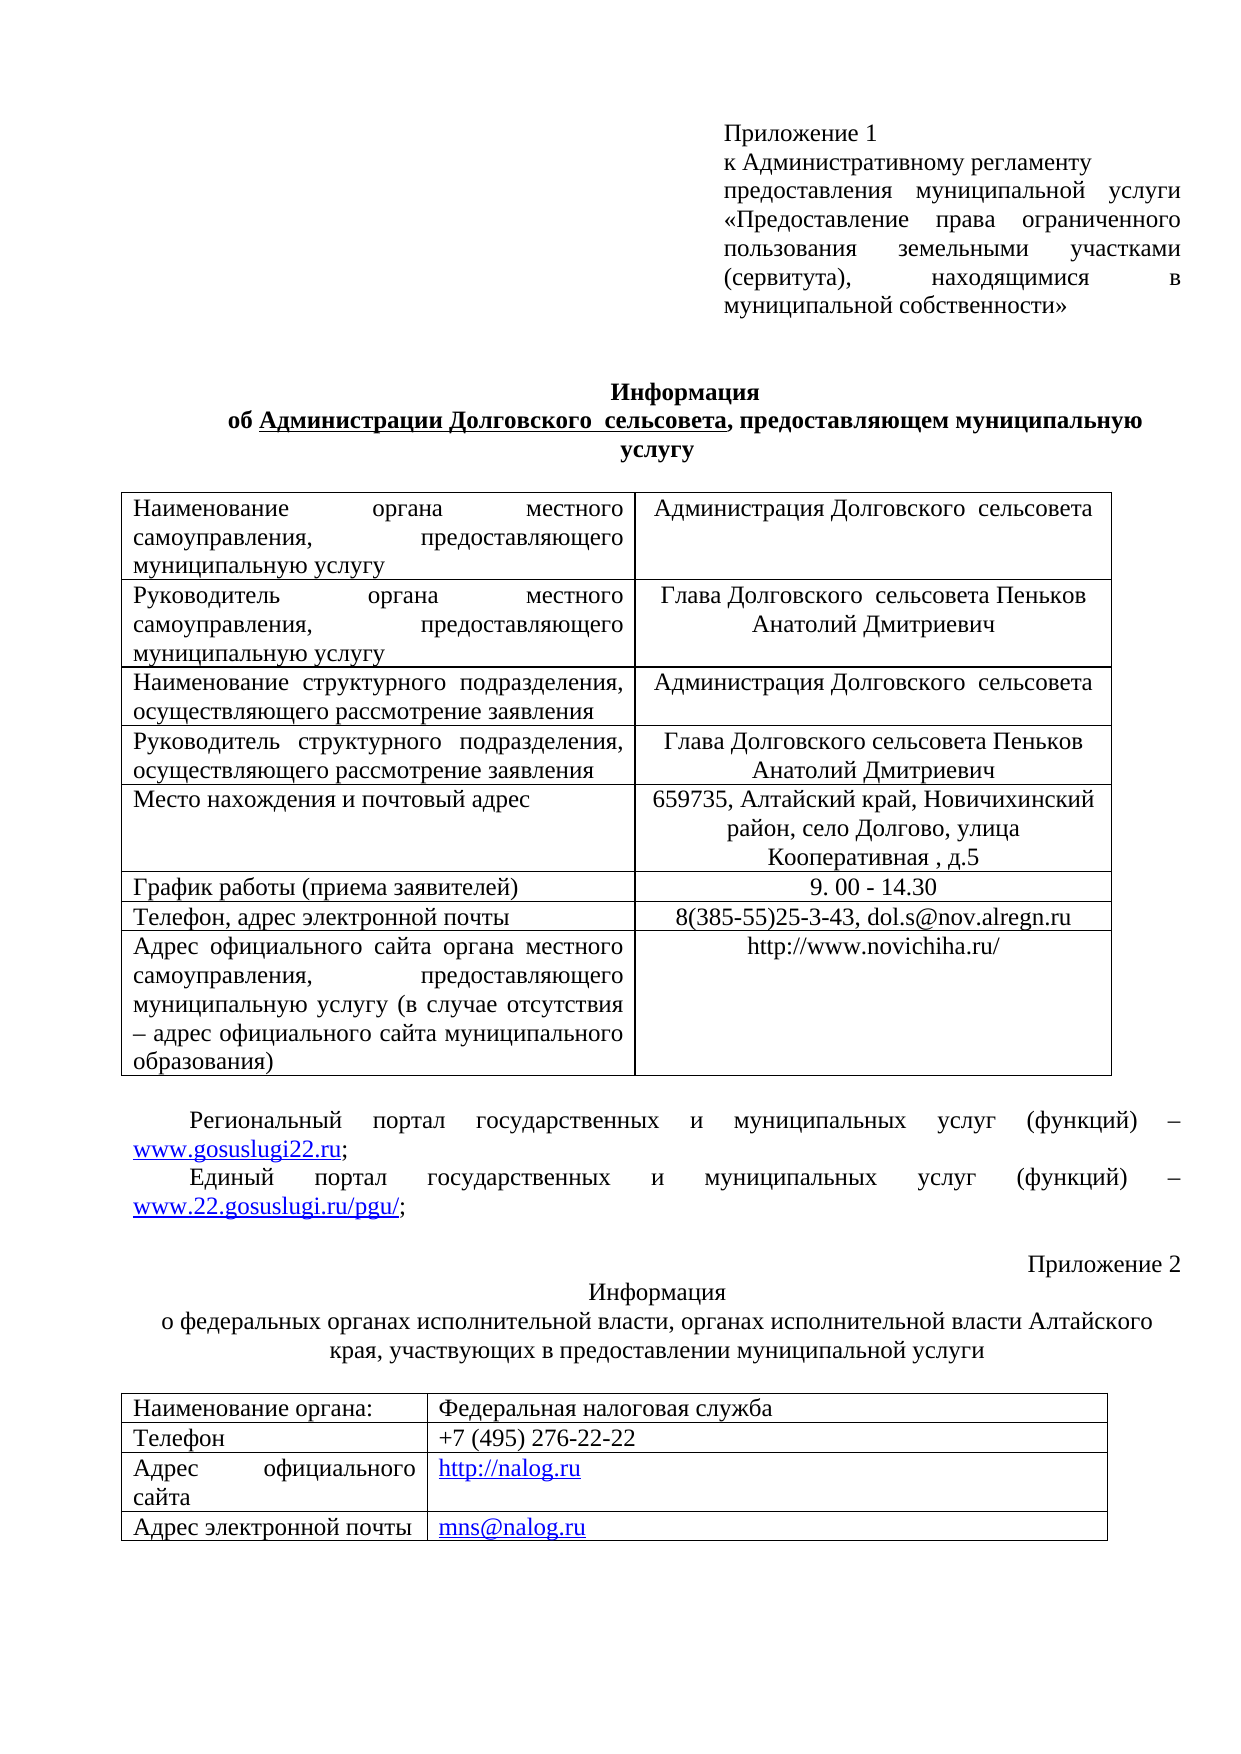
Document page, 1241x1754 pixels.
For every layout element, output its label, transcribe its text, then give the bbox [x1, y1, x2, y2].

table_cell График работы (приема заявителей) [122, 872, 634, 901]
table_cell +7 (495) 276-22-22 [428, 1423, 1107, 1452]
table_cell Администрация Долговского сельсовета [636, 668, 1111, 725]
table_cell Адрес официального сайта [122, 1453, 427, 1511]
text Информация [133, 377, 1181, 406]
table_cell mns@nalog.ru [428, 1512, 1107, 1540]
text о федеральных органах исполнительной власти, органах исполнительной власти Алтайского края, участвующих в предоставлении муниципальной услуги [133, 1306, 1181, 1364]
table_cell http://nalog.ru [428, 1453, 1107, 1511]
table_cell 659735, Алтайский край, Новичихинский район, село Долгово, улица Кооперативная , д.5 [636, 785, 1111, 871]
table_cell Телефон, адрес электронной почты [122, 902, 634, 930]
text к Административному регламенту [723, 147, 1181, 176]
text предоставления муниципальной услуги «Предоставление права ограниченного пользования земельными участками (сервитута), находящимися в муниципальной собственности» [723, 176, 1181, 319]
table_cell http://www.novichiha.ru/ [636, 931, 1111, 1075]
text Региональный портал государственных и муниципальных услуг (функций) – www.gosuslugi22.ru; [133, 1105, 1181, 1162]
table_header Наименование органа: [122, 1394, 427, 1422]
table_cell Адрес электронной почты [122, 1512, 427, 1540]
table_cell Адрес официального сайта органа местного самоуправления, предоставляющего муниципальную услугу (в случае отсутствия – адрес официального сайта муниципального образования) [122, 931, 634, 1075]
table_cell Телефон [122, 1423, 427, 1452]
table_cell Наименование структурного подразделения, осуществляющего рассмотрение заявления [122, 668, 634, 725]
text Единый портал государственных и муниципальных услуг (функций) – www.22.gosuslugi.ru/pgu/; [133, 1162, 1181, 1220]
table_cell Руководитель органа местного самоуправления, предоставляющего муниципальную услугу [122, 580, 634, 666]
table_cell Глава Долговского сельсовета Пеньков Анатолий Дмитриевич [636, 580, 1111, 666]
table_cell Глава Долговского сельсовета Пеньков Анатолий Дмитриевич [636, 726, 1111, 783]
table_header Федеральная налоговая служба [428, 1394, 1107, 1422]
text об Администрации Долговского сельсовета, предоставляющем муниципальную услугу [133, 406, 1181, 463]
table_cell Руководитель структурного подразделения, осуществляющего рассмотрение заявления [122, 726, 634, 783]
table_header Наименование органа местного самоуправления, предоставляющего муниципальную услугу [122, 493, 634, 579]
table_header Администрация Долговского сельсовета [636, 493, 1111, 579]
table_cell 9. 00 - 14.30 [636, 872, 1111, 901]
table_cell Место нахождения и почтовый адрес [122, 785, 634, 871]
table_cell 8(385-55)25-3-43, dol.s@nov.alregn.ru [636, 902, 1111, 930]
text Информация [133, 1277, 1181, 1306]
text Приложение 2 [133, 1249, 1181, 1277]
text Приложение 1 [723, 118, 1181, 147]
